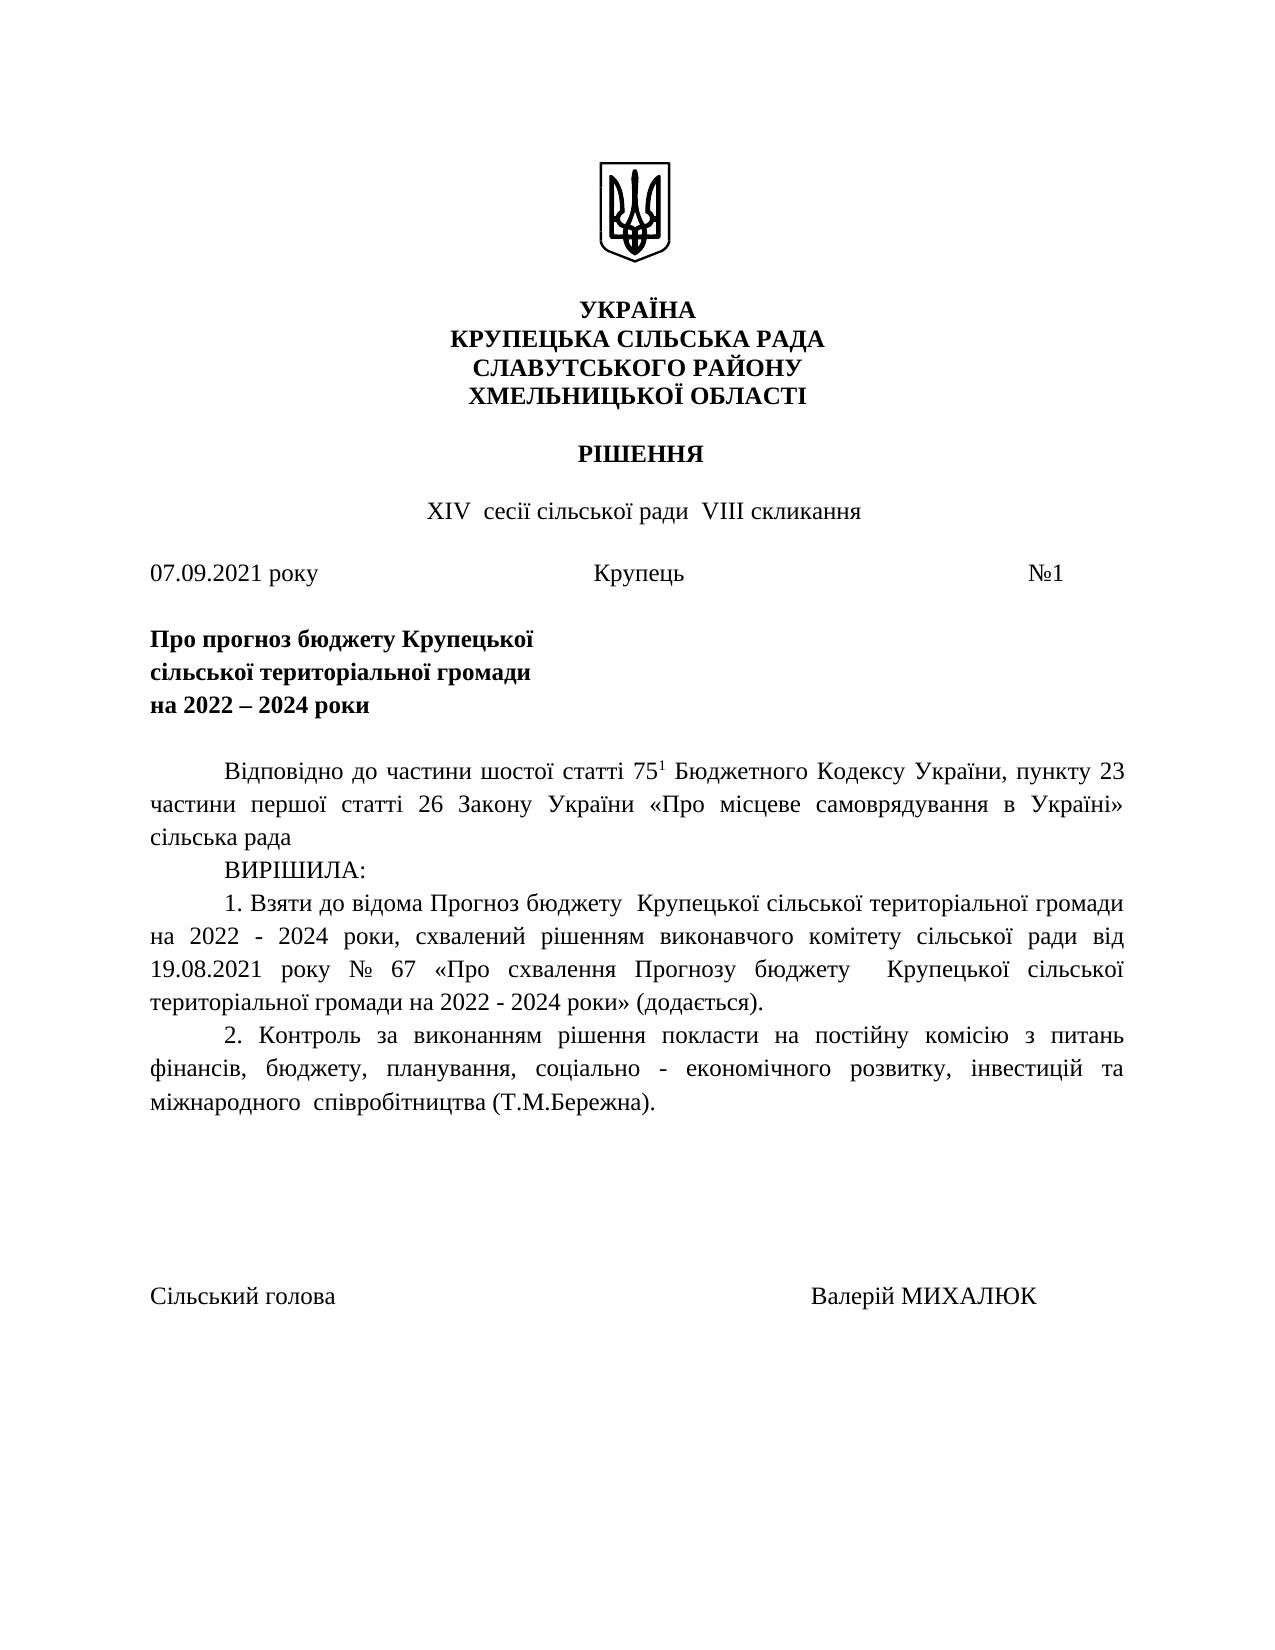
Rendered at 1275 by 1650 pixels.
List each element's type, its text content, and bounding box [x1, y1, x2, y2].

text 1. Взяти до відома Прогноз бюджету Крупецької сільської територіальної громади на 2022 - 2024 роки, схвалений рішенням виконавчого комітету сільської ради від 19.08.2021 року № 67 «Про схвалення Прогнозу бюджету Крупецької сільської територіальної громади на 2022 - 2024 роки» (додається). [150, 888, 1125, 1016]
text Сільський голова Валерій МИХАЛЮК [150, 1281, 1125, 1310]
text ХМЕЛЬНИЦЬКОЇ ОБЛАСТІ [150, 381, 1125, 410]
text на 2022 – 2024 роки [150, 690, 1125, 719]
text УКРАЇНА [150, 295, 1125, 324]
text КРУПЕЦЬКА СІЛЬСЬКА РАДА [150, 324, 1125, 353]
text Відповідно до частини шостої статті 751 Бюджетного Кодексу України, пункту 23 частини першої статті 26 Закону України «Про місцеве самоврядування в Україні» сільська рада [150, 756, 1125, 851]
text 07.09.2021 року Крупець №1 [150, 558, 1125, 587]
text 2. Контроль за виконанням рішення покласти на постійну комісію з питань фінансів, бюджету, планування, соціально - економічного розвитку, інвестицій та міжнародного співробітництва (Т.М.Бережна). [150, 1021, 1125, 1115]
text сільської територіальної громади [150, 657, 1125, 686]
text РІШЕННЯ [150, 439, 1125, 468]
text Про прогноз бюджету Крупецької [150, 624, 1125, 653]
text ВИРІШИЛА: [150, 855, 1125, 884]
text СЛАВУТСЬКОГО РАЙОНУ [150, 353, 1125, 381]
text ХІV сесії сільської ради VІІІ скликання [150, 496, 1125, 525]
